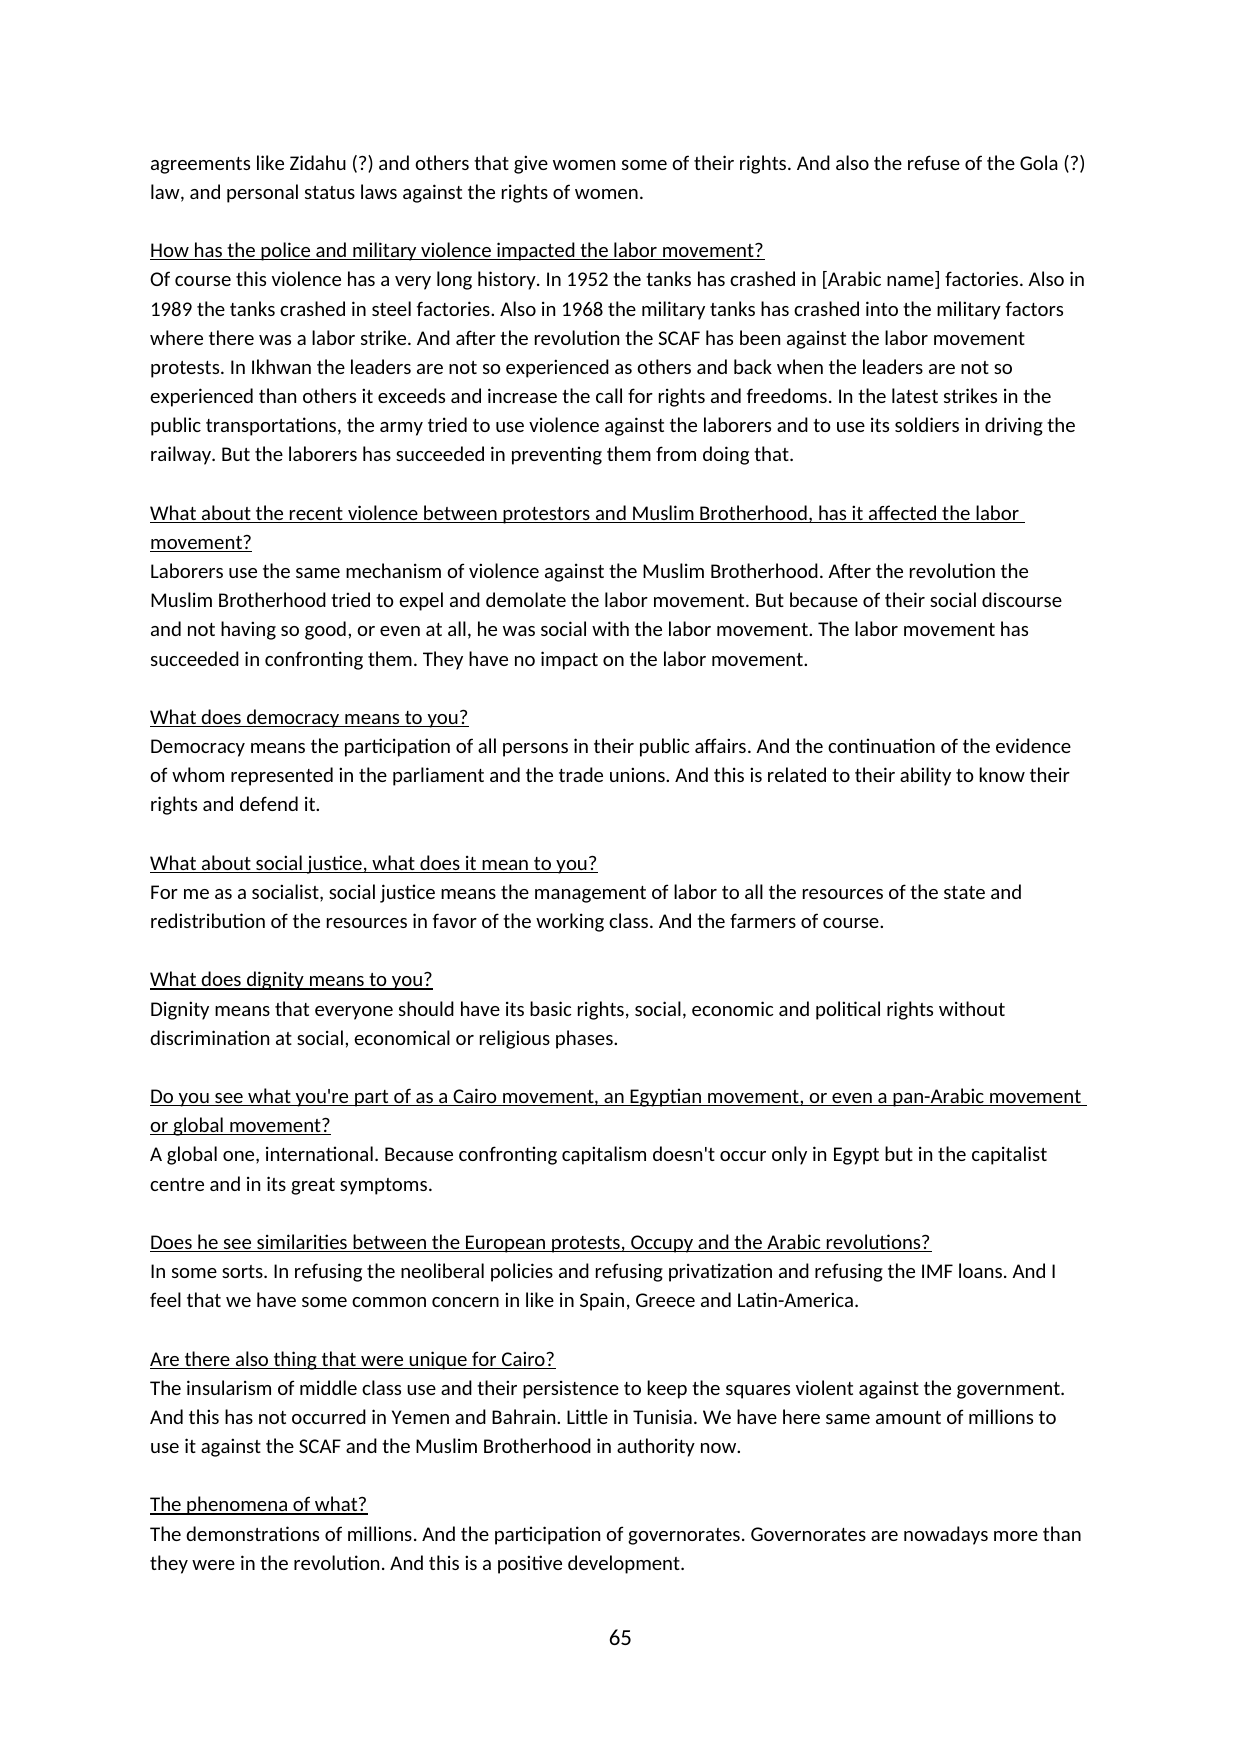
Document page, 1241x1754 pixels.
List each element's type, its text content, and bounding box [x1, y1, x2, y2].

text In some sorts. In refusing the neoliberal policies and refusing privatization and refusing the IMF loans. And I feel that we have some common concern in like in Spain, Greece and Latin-America. [150, 1258, 1090, 1313]
text The demonstrations of millions. And the participation of governorates. Governorates are nowadays more than they were in the revolution. And this is a positive development. [150, 1521, 1090, 1575]
text What does dignity means to you? [150, 967, 1090, 992]
text The insularism of middle class use and their persistence to keep the squares violent against the government. And this has not occurred in Yemen and Bahrain. Little in Tunisia. We have here same amount of millions to use it against the SCAF and the Muslim Brotherhood in authority now. [150, 1375, 1090, 1459]
text Democracy means the participation of all persons in their public affairs. And the continuation of the evidence of whom represented in the parliament and the trade unions. And this is related to their ability to know their rights and defend it. [150, 733, 1090, 817]
text How has the police and military violence impacted the labor movement? [150, 237, 1090, 263]
text Are there also thing that were unique for Cairo? [150, 1346, 1090, 1371]
text What about social justice, what does it mean to you? [150, 850, 1090, 875]
text A global one, international. Because confronting capitalism doesn't occur only in Egypt but in the capitalist centre and in its great symptoms. [150, 1142, 1090, 1196]
text Laborers use the same mechanism of violence against the Muslim Brotherhood. After the revolution the Muslim Brotherhood tried to expel and demolate the labor movement. But because of their social discourse and not having so good, or even at all, he was social with the labor movement. The labor movement has succeeded in confronting them. They have no impact on the labor movement. [150, 558, 1090, 671]
text Of course this violence has a very long history. In 1952 the tanks has crashed in [Arabic name] factories. Also in 1989 the tanks crashed in steel factories. Also in 1968 the military tanks has crashed into the military factors where there was a labor strike. And after the revolution the SCAF has been against the labor movement protests. In Ikhwan the leaders are not so experienced as others and back when the leaders are not so experienced than others it exceeds and increase the call for rights and freedoms. In the latest strikes in the public transportations, the army tried to use violence against the laborers and to use its soldiers in driving the railway. But the laborers has succeeded in preventing them from doing that. [150, 267, 1090, 467]
text Do you see what you're part of as a Cairo movement, an Egyptian movement, or even a pan-Arabic movement or global movement? [150, 1083, 1090, 1138]
text Dignity means that everyone should have its basic rights, social, economic and political rights without discrimination at social, economical or religious phases. [150, 996, 1090, 1050]
text What does democracy means to you? [150, 704, 1090, 729]
text The phenomena of what? [150, 1492, 1090, 1517]
text Does he see similarities between the European protests, Occupy and the Arabic revolutions? [150, 1229, 1090, 1254]
text What about the recent violence between protestors and Muslim Brotherhood, has it affected the labor movement? [150, 500, 1090, 554]
text For me as a socialist, social justice means the management of labor to all the resources of the state and redistribution of the resources in favor of the working class. And the farmers of course. [150, 879, 1090, 934]
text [150, 150, 1090, 204]
